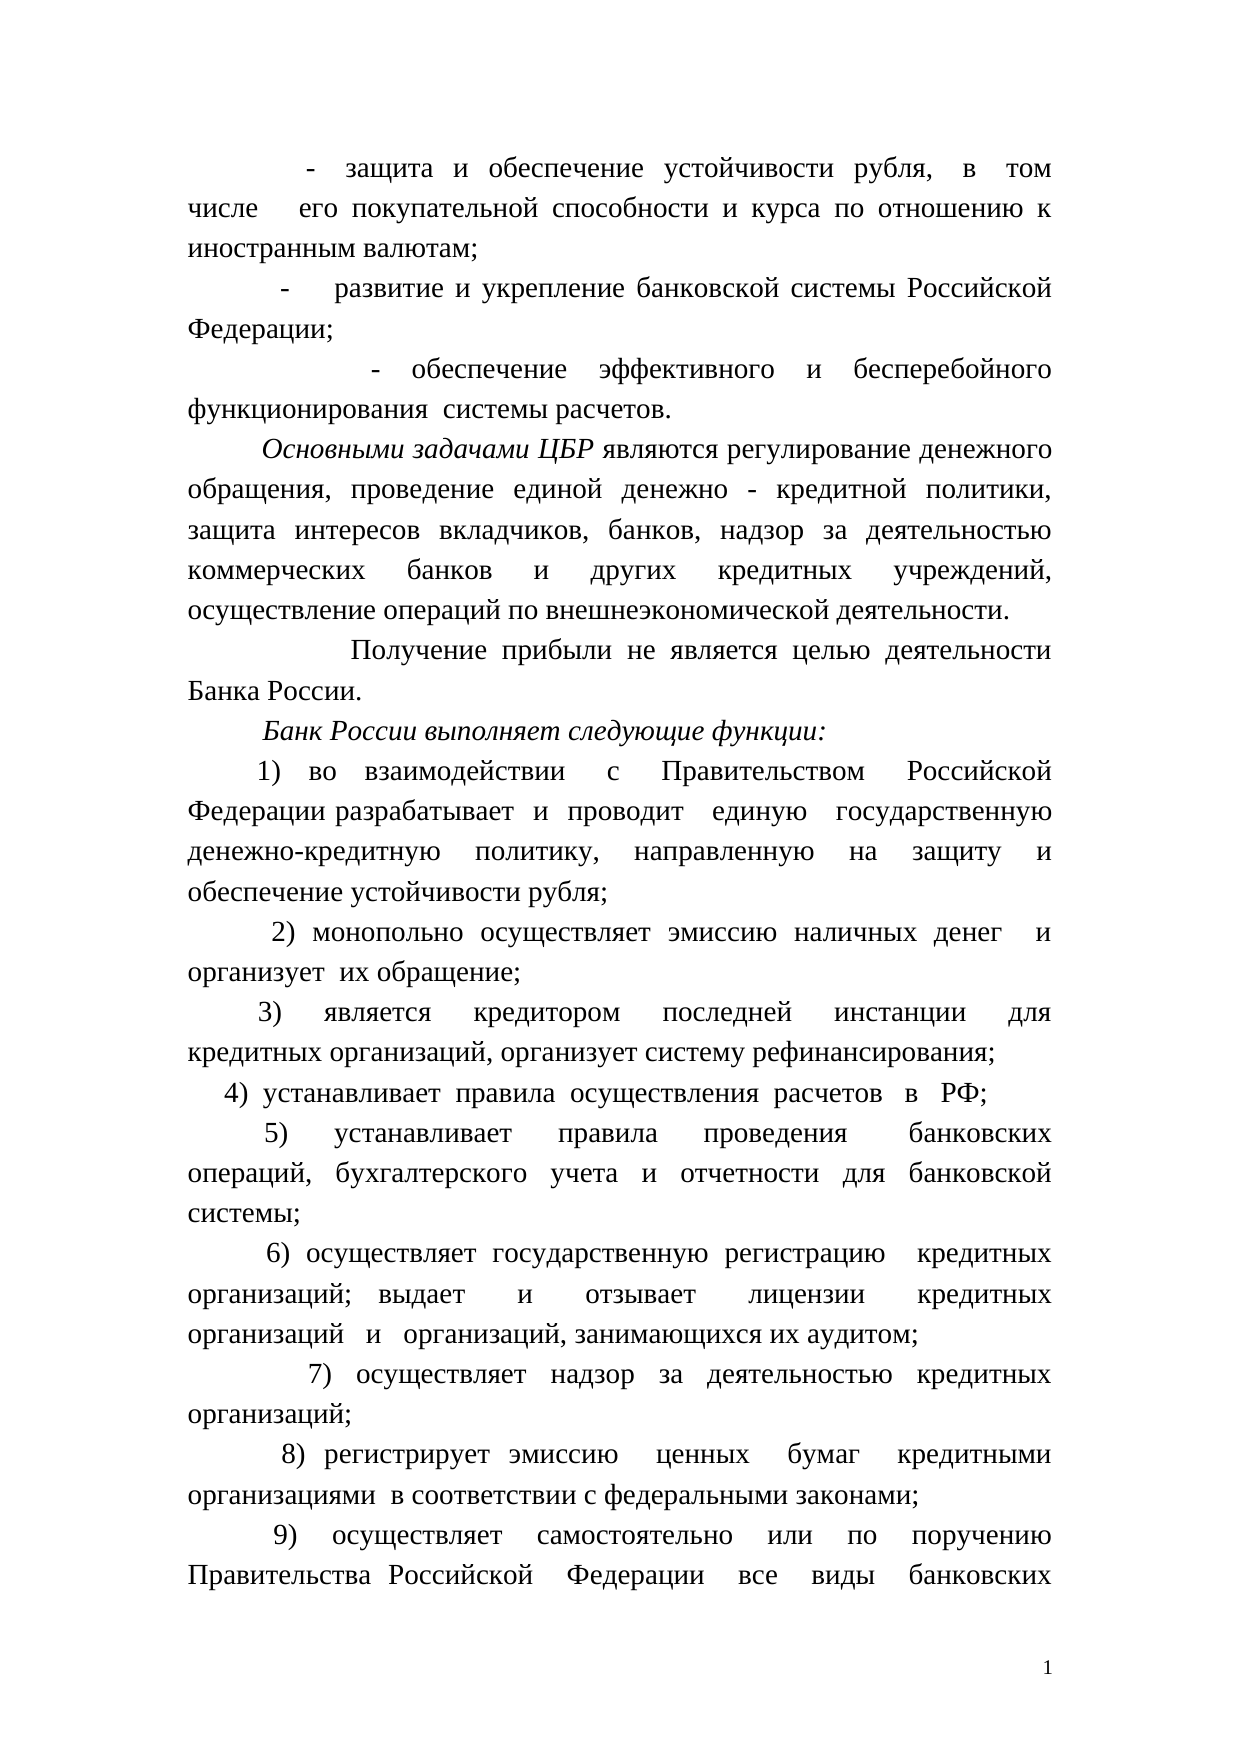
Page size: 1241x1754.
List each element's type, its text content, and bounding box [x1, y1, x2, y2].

text 7) осуществляет надзор за деятельностью кредитных организаций; [187, 1356, 1053, 1430]
text Банк России выполняет следующие функции: [187, 713, 1053, 746]
text Основными задачами ЦБР являются регулирование денежного обращения, проведение единой денежно - кредитной политики, защита интересов вкладчиков, банков, надзор за деятельностью коммерческих банков и других кредитных учреждений, осуществление операций по внешнеэкономической деятельности. [187, 431, 1053, 626]
text - защита и обеспечение устойчивости рубля, в том числе его покупательной способности и курса по отношению к иностранным валютам; [187, 150, 1053, 264]
text - развитие и укрепление банковской системы Российской Федерации; [187, 271, 1053, 344]
text 2) монопольно осуществляет эмиссию наличных денег и организует их обращение; [187, 914, 1053, 988]
text Получение прибыли не является целью деятельности Банка России. [187, 632, 1053, 706]
text 5) устанавливает правила проведения банковских операций, бухгалтерского учета и отчетности для банковской системы; [187, 1115, 1053, 1229]
text 8) регистрирует эмиссию ценных бумаг кредитными организациями в соответствии с федеральными законами; [187, 1437, 1053, 1510]
text 4) устанавливает правила осуществления расчетов в РФ; [187, 1075, 1053, 1108]
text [187, 1517, 1053, 1591]
text 1) во взаимодействии с Правительством Российской Федерации разрабатывает и проводит единую государственную денежно-кредитную политику, направленную на защиту и обеспечение устойчивости рубля; [187, 753, 1053, 907]
text 3) является кредитором последней инстанции для кредитных организаций, организует систему рефинансирования; [187, 994, 1053, 1068]
text - обеспечение эффективного и бесперебойного функционирования системы расчетов. [187, 351, 1053, 425]
text 6) осуществляет государственную регистрацию кредитных организаций; выдает и отзывает лицензии кредитных организаций и организаций, занимающихся их аудитом; [187, 1236, 1053, 1349]
